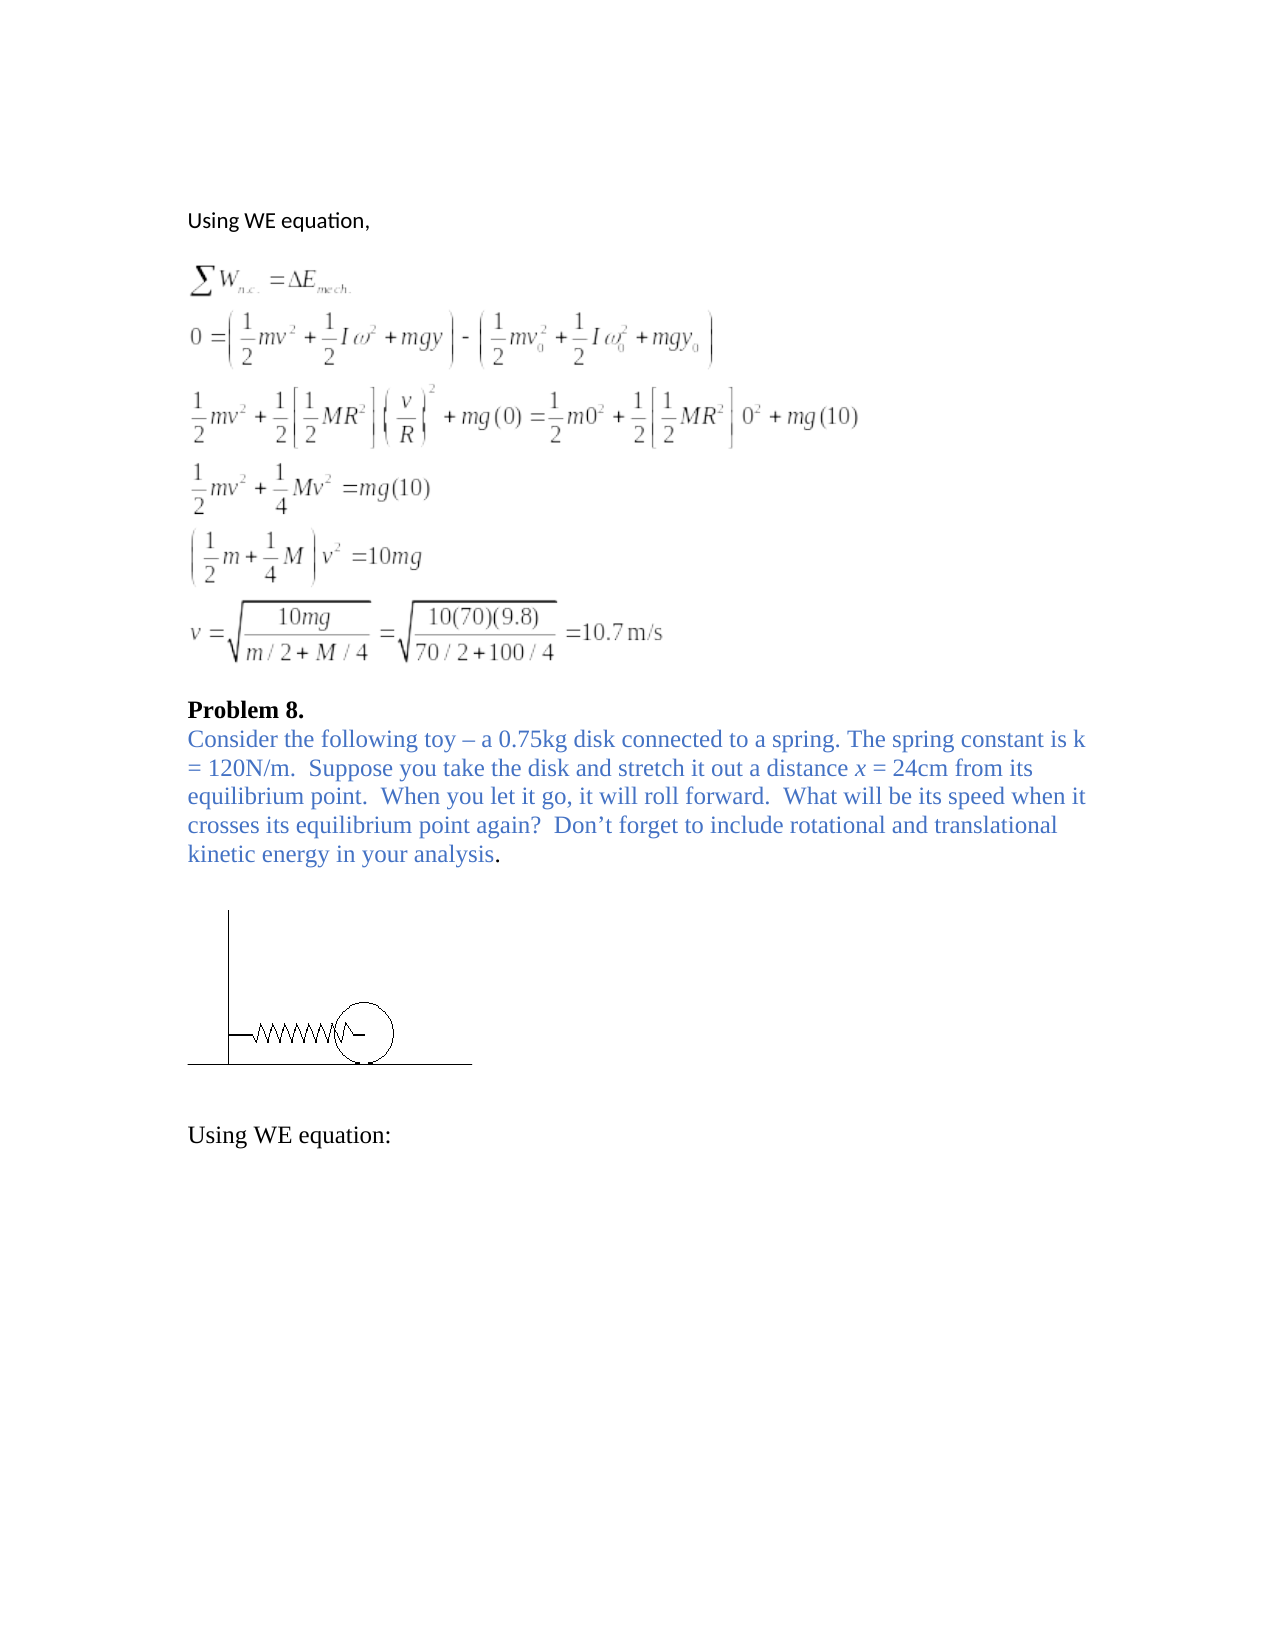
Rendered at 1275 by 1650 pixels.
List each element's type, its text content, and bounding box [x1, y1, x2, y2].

text Using WE equation, [187, 206, 1087, 234]
text Consider the following toy – a 0.75kg disk connected to a spring. The spring constant is k = 120N/m. Suppose you take the disk and stretch it out a distance x = 24cm from its equilibrium point. When you let it go, it will roll forward. What will be its speed when it crosses its equilibrium point again? Don’t forget to include rotational and translational kinetic energy in your analysis. [187, 724, 1087, 868]
text Problem 8. [187, 695, 1087, 724]
picture [187, 896, 473, 1092]
text Using WE equation: [187, 1120, 1087, 1149]
